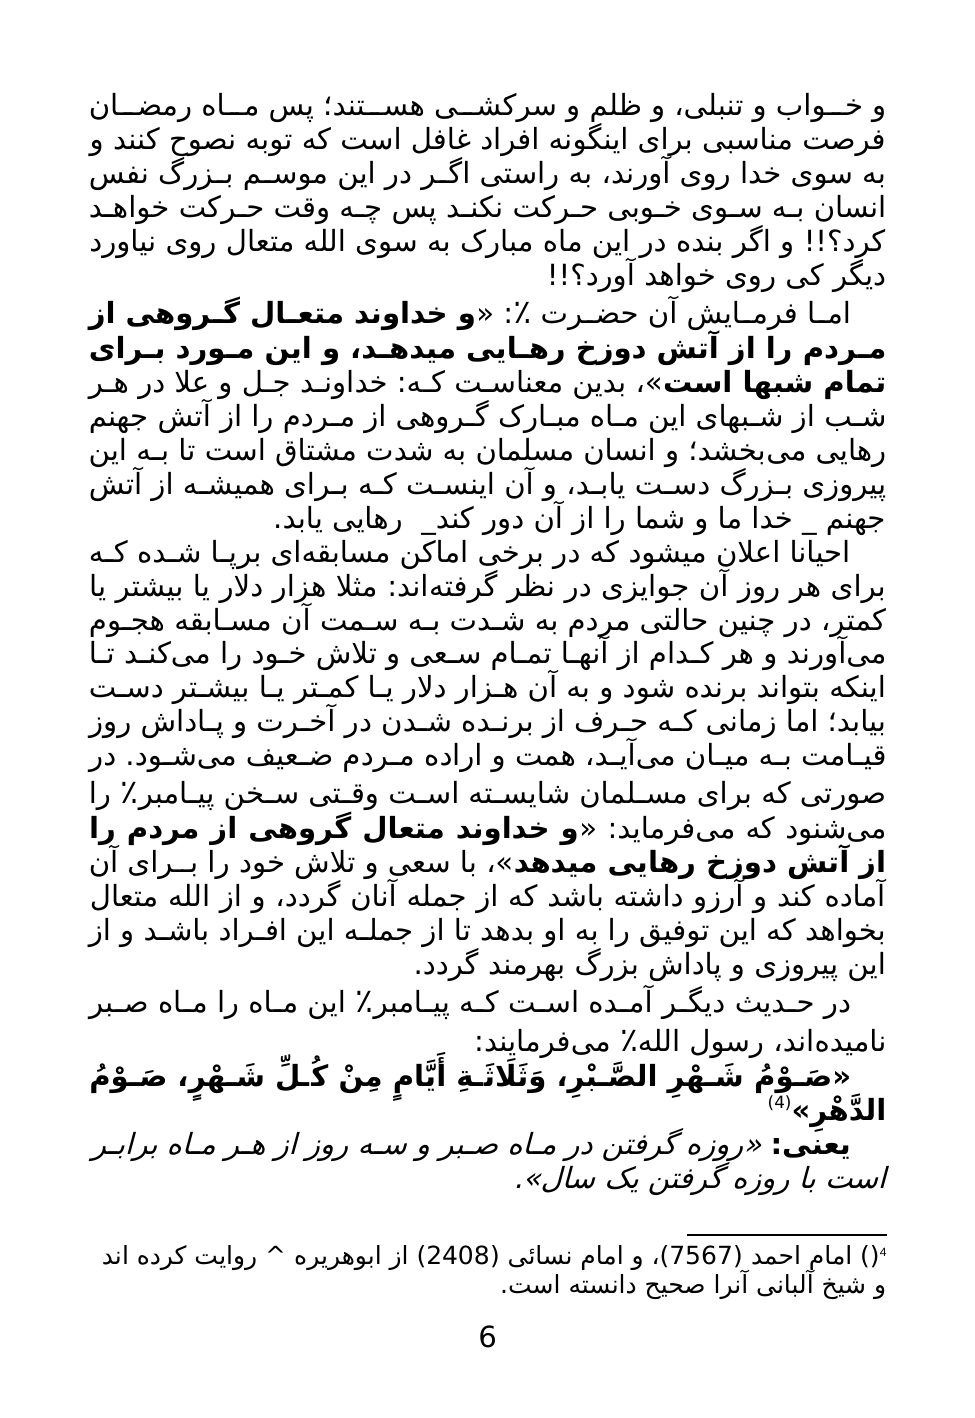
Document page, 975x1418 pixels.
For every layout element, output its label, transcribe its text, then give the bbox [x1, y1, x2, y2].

text یعنی: «روزه گرفتن در ماه صبر و سه روز از هر ماه برابر است با روزه گرفتن یک سال». [89, 1127, 886, 1195]
text احیانا اعلان میشود که در برخی اماکن مسابقه‌ای برپا شده که برای هر روز آن جوایزی در نظر گرفته‌اند: مثلا هزار دلار یا بیشتر یا کمتر، در چنین حالتی مردم به شدت به سمت آن مسابقه هجوم می‌آورند و هر کدام از آنها تمام سعی و تلاش خود را می‌کند تا اینکه بتواند برنده شود و به آن هزار دلار یا کمتر یا بیشتر دست بیابد؛ اما زمانی که حرف از برنده شدن در آخرت و پاداش روز قیامت به میان می‌آید، همت و اراده مردم ضعیف می‌شود. در صورتی که برای مسلمان شایسته است وقتی سخن پیامبر٪ را می‌شنود که می‌فرماید: «و خداوند متعال گروهی از مردم را از آتش دوزخ رهایی میدهد»، با سعی و تلاش خود را برای آن آماده کند و آرزو داشته باشد که از جمله آنان گردد، و از الله متعال بخواهد که این توفیق را به او بدهد تا از جمله این افراد باشد و از این پیروزی و پاداش بزرگ بهرمند گردد. [89, 535, 886, 981]
text «صَوْمُ شَهْرِ الصَّبْرِ، وَثَلَاثَةِ أَيَّامٍ مِنْ كُلِّ شَهْرٍ، صَوْمُ الدَّهْرِ»() [89, 1059, 886, 1127]
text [89, 89, 886, 292]
text اما فرمایش آن حضرت ٪: «و خداوند متعال گروهی از مردم را از آتش دوزخ رهایی میدهد، و این مورد برای تمام شبها است»، بدین معناست که: خداوند جل و علا در هر شب از شبهای این ماه مبارک گروهی از مردم را از آتش جهنم رهایی می‌بخشد؛ و انسان مسلمان به شدت مشتاق است تا به این پیروزی بزرگ دست یابد، و آن اینست که برای همیشه از آتش جهنم _ خدا ما و شما را از آن دور کند_ رهایی یابد. [89, 292, 886, 535]
text در حدیث دیگر آمده است که پیامبر٪ این ماه را ماه صبر نامیده‌اند، رسول الله٪ می‌فرمایند: [89, 981, 886, 1059]
